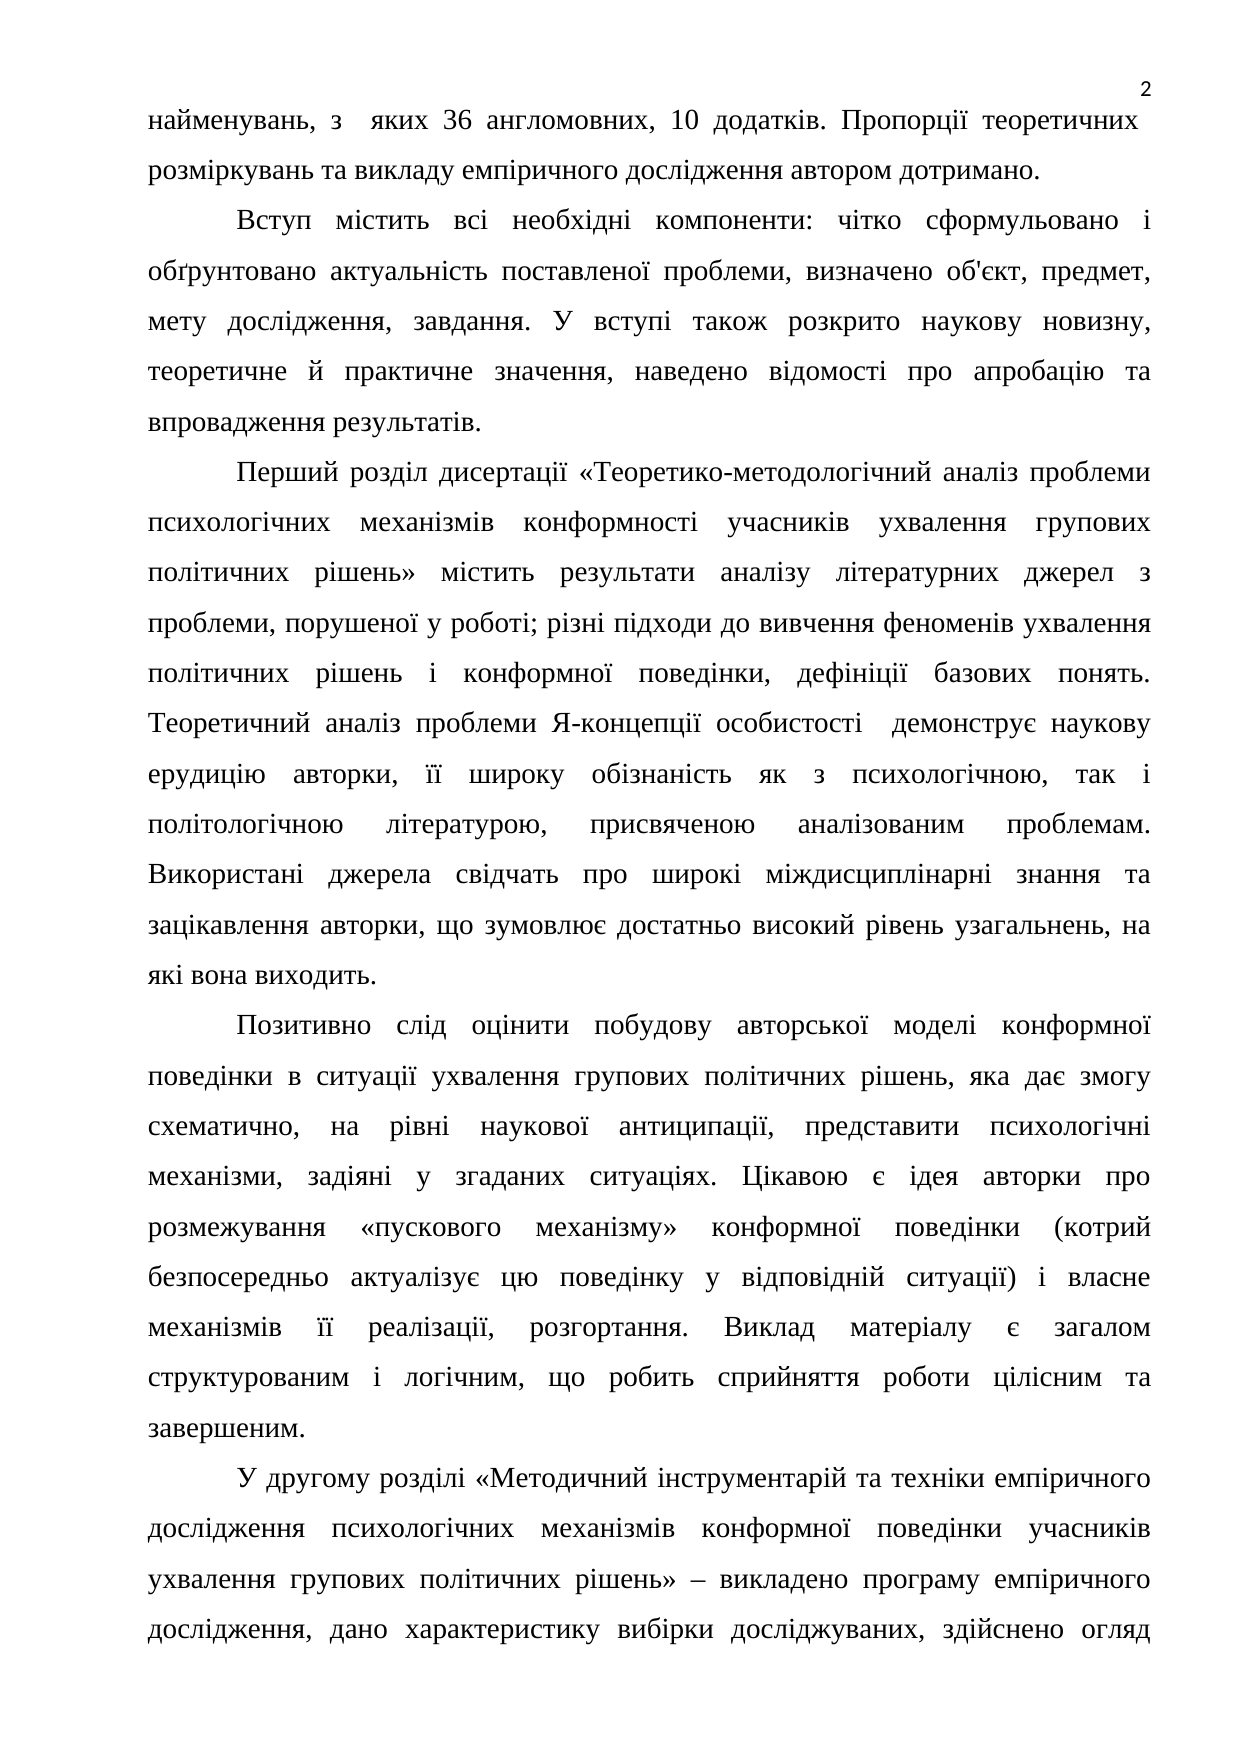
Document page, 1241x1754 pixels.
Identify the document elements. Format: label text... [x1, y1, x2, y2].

text Позитивно слід оцінити побудову авторської моделі конформної поведінки в ситуації ухвалення групових політичних рішень, яка дає змогу схематично, на рівні наукової антиципації, представити психологічні механізми, задіяні у згаданих ситуаціях. Цікавою є ідея авторки про розмежування «пускового механізму» конформної поведінки (котрий безпосередньо актуалізує цю поведінку у відповідній ситуації) і власне механізмів її реалізації, розгортання. Виклад матеріалу є загалом структурованим і логічним, що робить сприйняття роботи цілісним та завершеним. [148, 1007, 1152, 1443]
text Вступ містить всі необхідні компоненти: чітко сформульовано і обґрунтовано актуальність поставленої проблеми, визначено об'єкт, предмет, мету дослідження, завдання. У вступі також розкрито наукову новизну, теоретичне й практичне значення, наведено відомості про апробацію та впровадження результатів. [148, 202, 1152, 437]
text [148, 102, 1152, 186]
text Перший розділ дисертації «Теоретико-методологічний аналіз проблеми психологічних механізмів конформності учасників ухвалення групових політичних рішень» містить результати аналізу літературних джерел з проблеми, порушеної у роботі; різні підходи до вивчення феноменів ухвалення політичних рішень і конформної поведінки, дефініції базових понять. Теоретичний аналіз проблеми Я-концепції особистості демонструє наукову ерудицію авторки, її широку обізнаність як з психологічною, так і політологічною літературою, присвяченою аналізованим проблемам. Використані джерела свідчать про широкі міждисциплінарні знання та зацікавлення авторки, що зумовлює достатньо високий рівень узагальнень, на які вона виходить. [148, 454, 1152, 991]
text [148, 1460, 1152, 1645]
